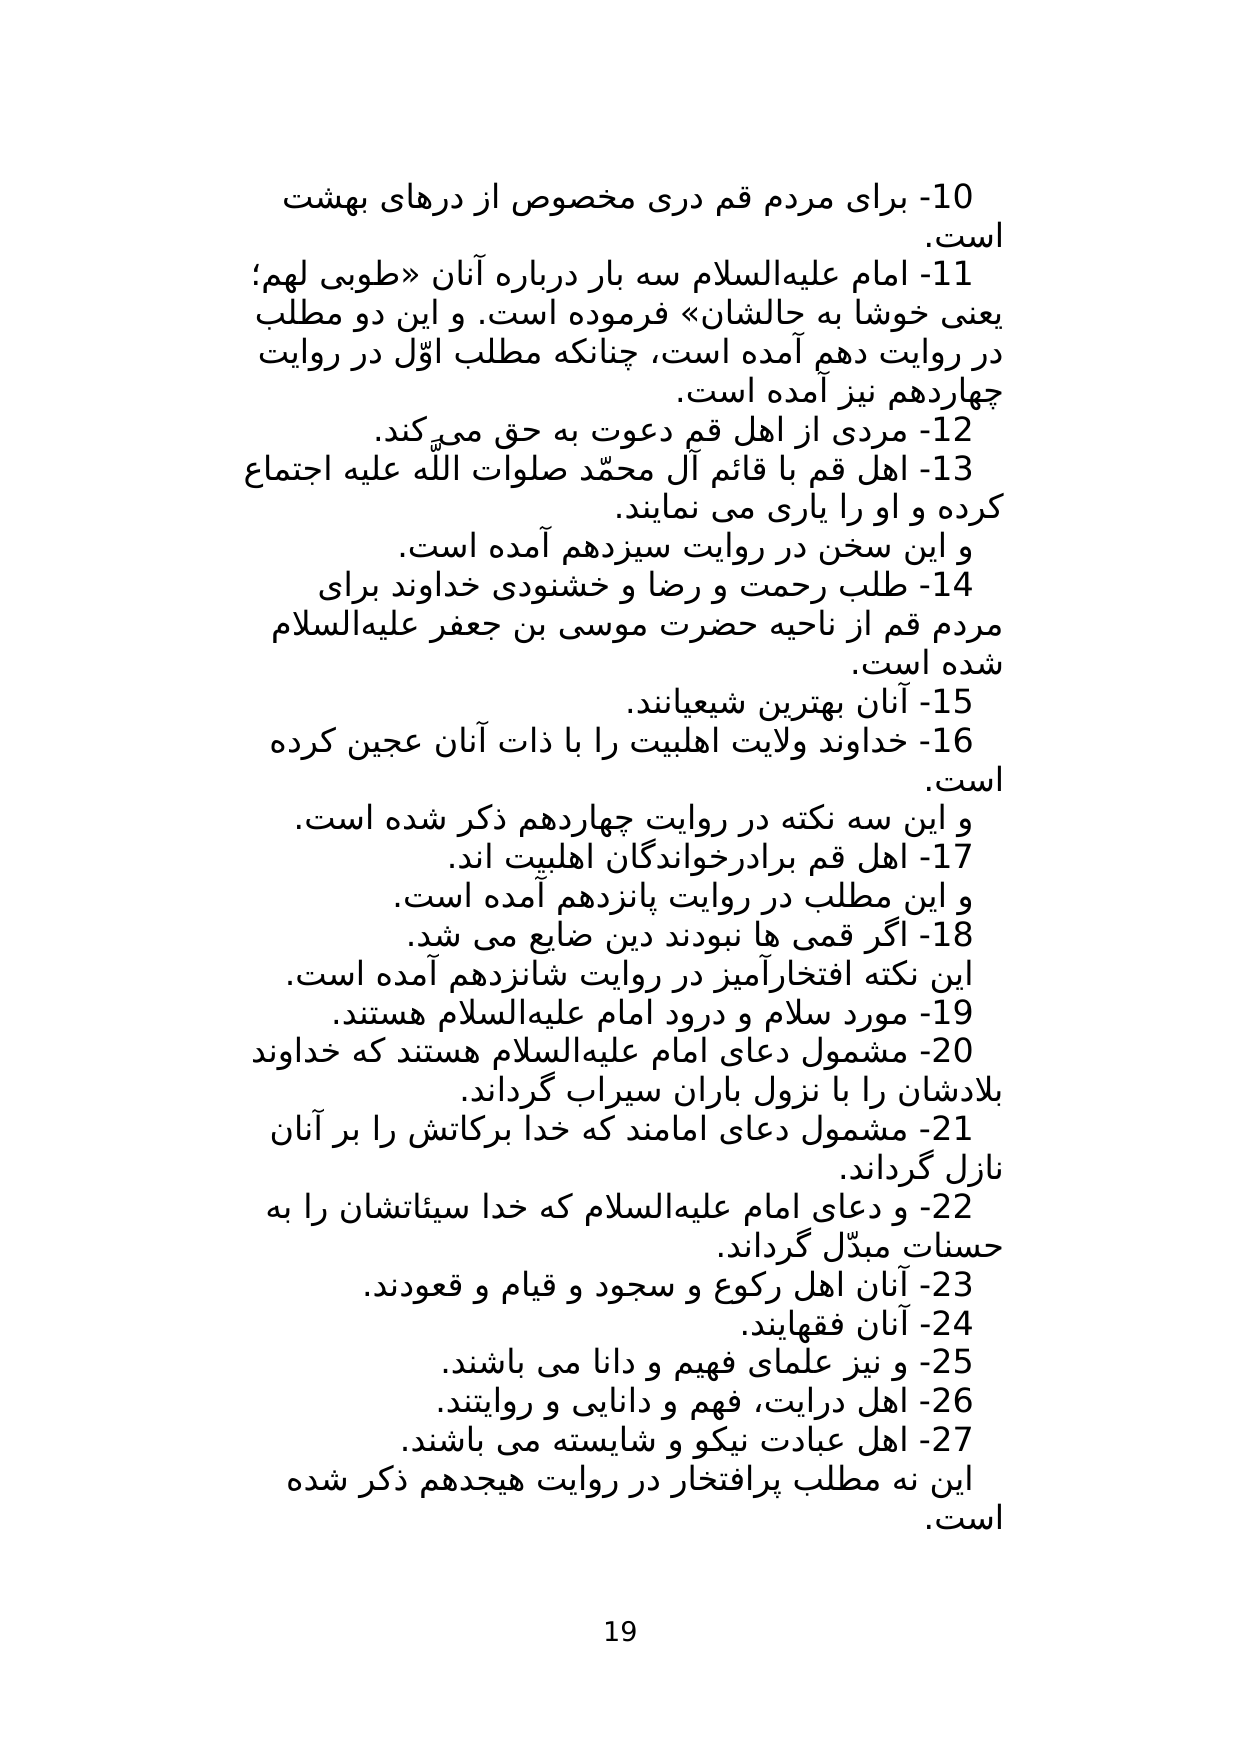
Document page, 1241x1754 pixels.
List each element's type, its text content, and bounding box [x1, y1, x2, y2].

text 24- آنان فقهايند. [236, 1304, 1004, 1343]
text 25- و نيز علماى فهيم و دانا مى باشند. [236, 1343, 1004, 1382]
text 23- آنان اهل ركوع و سجود و قيام و قعودند. [236, 1265, 1004, 1304]
text 20- مشمول دعاى امام عليه‌السلام هستند كه خداوند بلادشان را با نزول باران سيراب گرداند. [236, 1032, 1004, 1110]
text 18- اگر قمى ها نبودند دين ضايع مى شد. [236, 915, 1004, 954]
text 10- براى مردم قم درى مخصوص از درهاى بهشت است. [236, 177, 1004, 255]
text 16- خداوند ولايت اهلبيت را با ذات آنان عجين كرده است. [236, 721, 1004, 799]
text اين نه مطلب پرافتخار در روايت هيجدهم ذكر شده است. [236, 1459, 1004, 1537]
text 11- امام عليه‌السلام سه بار درباره آنان «طوبى لهم؛ يعنى خوشا به حالشان» فرموده است. و اين دو مطلب در روايت دهم آمده است، چنانكه مطلب اوّل در روايت چهاردهم نيز آمده است. [236, 255, 1004, 410]
text 17- اهل قم برادرخواندگان اهلبيت اند. [236, 838, 1004, 877]
text 26- اهل درايت، فهم و دانايى و روايتند. [236, 1382, 1004, 1421]
text 15- آنان بهترين شيعيانند. [236, 682, 1004, 721]
text 21- مشمول دعاى امامند كه خدا بركاتش را بر آنان نازل گرداند. [236, 1110, 1004, 1187]
text اين نكته افتخارآميز در روايت شانزدهم آمده است. [236, 954, 1004, 993]
text 19- مورد سلام و درود امام عليه‌السلام هستند. [236, 993, 1004, 1032]
text و اين مطلب در روايت پانزدهم آمده است. [236, 877, 1004, 915]
text 12- مردى از اهل قم دعوت به حق مى كند. [236, 410, 1004, 449]
text و اين سه نكته در روايت چهاردهم ذكر شده است. [236, 799, 1004, 838]
text 27- اهل عبادت نيكو و شايسته مى باشند. [236, 1421, 1004, 1459]
text و اين سخن در روايت سيزدهم آمده است. [236, 527, 1004, 566]
text 13- اهل قم با قائم آل محمّد صلوات اللَّه عليه اجتماع كرده و او را يارى مى نمايند. [236, 449, 1004, 527]
text 14- طلب رحمت و رضا و خشنودى خداوند براى مردم قم از ناحيه حضرت موسى بن جعفر عليه‌السلام شده است. [236, 566, 1004, 682]
text 22- و دعاى امام عليه‌السلام كه خدا سيئاتشان را به حسنات مبدّل گرداند. [236, 1187, 1004, 1265]
